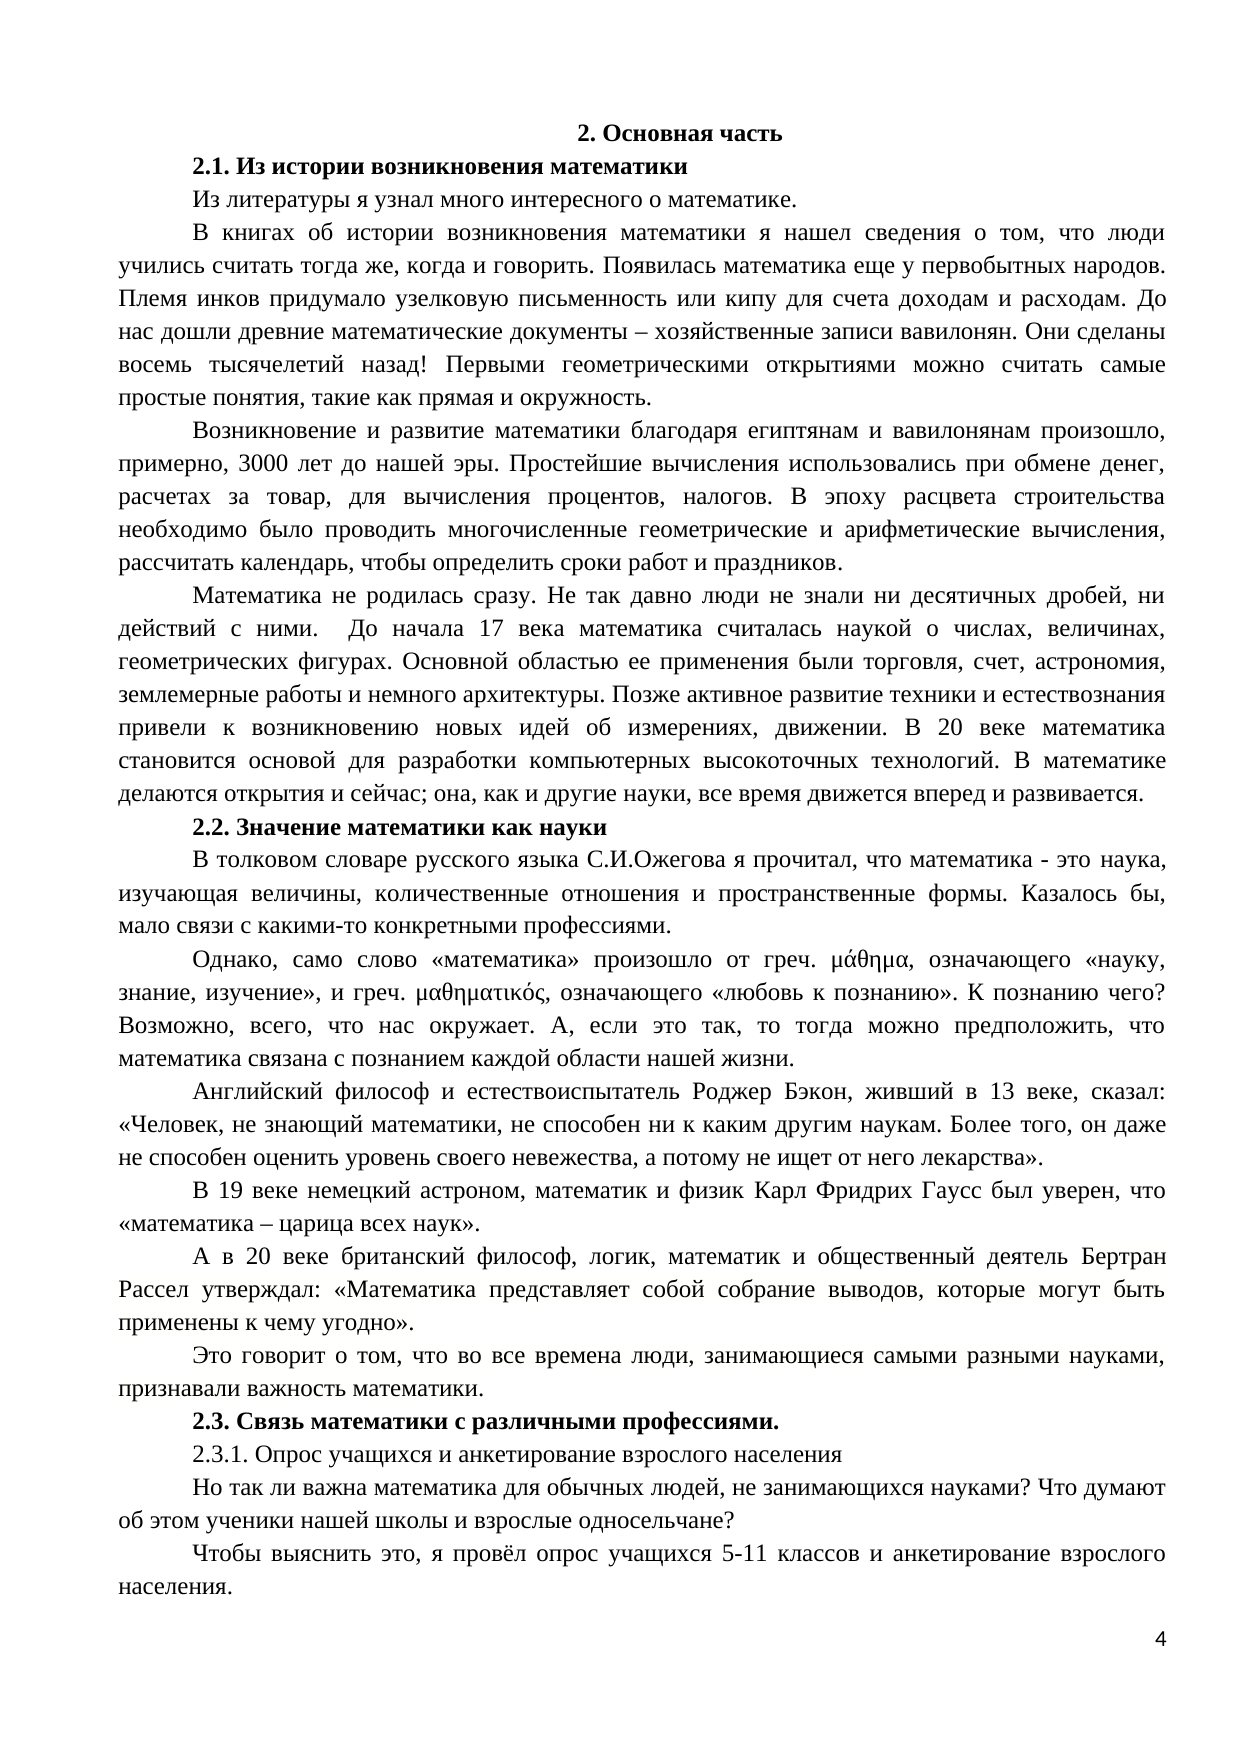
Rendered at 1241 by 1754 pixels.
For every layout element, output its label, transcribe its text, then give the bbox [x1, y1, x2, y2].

list 2.3. Связь математики с различными профессиями. [118, 1406, 1167, 1435]
list 2.1. Из истории возникновения математики [192, 151, 1167, 180]
list В толковом словаре русского языка С.И.Ожегова я прочитал, что математика - это наука, изучающая величины, количественные отношения и пространственные формы. Казалось бы, мало связи с какими-то конкретными профессиями. [118, 844, 1167, 878]
text Математика не родилась сразу. Не так давно люди не знали ни десятичных дробей, ни действий с ними. До начала 17 века математика считалась наукой о числах, величинах, геометрических фигурах. Основной областью ее применения были торговля, счет, астрономия, землемерные работы и немного архитектуры. Позже активное развитие техники и естествознания привели к возникновению новых идей об измерениях, движении. В 20 веке математика становится основой для разработки компьютерных высокоточных технологий. В математике делаются открытия и сейчас; она, как и другие науки, все время движется вперед и развивается. [118, 580, 1167, 807]
list В 19 веке немецкий астроном, математик и физик Карл Фридрих Гаусс был уверен, что «математика – царица всех наук». [118, 1175, 1167, 1237]
text Возникновение и развитие математики благодаря египтянам и вавилонянам произошло, примерно, 3000 лет до нашей эры. Простейшие вычисления использовались при обмене денег, расчетах за товар, для вычисления процентов, налогов. В эпоху расцвета строительства необходимо было проводить многочисленные геометрические и арифметические вычисления, рассчитать календарь, чтобы определить сроки работ и праздников. [118, 415, 1167, 576]
list Английский философ и естествоиспытатель Роджер Бэкон, живший в 13 веке, сказал: «Человек, не знающий математики, не способен ни к каким другим наукам. Более того, он даже не способен оценить уровень своего невежества, а потому не ищет от него лекарства». [118, 1076, 1167, 1171]
text В книгах об истории возникновения математики я нашел сведения о том, что люди учились считать тогда же, когда и говорить. Появилась математика еще у первобытных народов. Племя инков придумало узелковую письменность или кипу для счета доходам и расходам. До нас дошли древние математические документы – хозяйственные записи вавилонян. Они сделаны восемь тысячелетий назад! Первыми геометрическими открытиями можно считать самые простые понятия, такие как прямая и окружность. [118, 217, 1167, 316]
list Это говорит о том, что во все времена люди, занимающиеся самыми разными науками, признавали важность математики. [118, 1340, 1167, 1402]
text 2.2. Значение математики как науки [118, 812, 1167, 840]
list В толковом словаре русского языка С.И.Ожегова я прочитал, что математика - это наука, изучающая величины, количественные отношения и пространственные формы. Казалось бы, мало связи с какими-то конкретными профессиями. [118, 906, 1167, 939]
list А в 20 веке британский философ, логик, математик и общественный деятель Бертран Рассел утверждал: «Математика представляет собой собрание выводов, которые могут быть применены к чему угодно». [118, 1241, 1167, 1274]
list Однако, само слово «математика» произошло от греч. μάθημα, означающего «науку, знание, изучение», и греч. μαθηματικός, означающего «любовь к познанию». К познанию чего? Возможно, всего, что нас окружает. А, если это так, то тогда можно предположить, что математика связана с познанием каждой области нашей жизни. [118, 944, 1167, 1071]
list Но так ли важна математика для обычных людей, не занимающихся науками? Что думают об этом ученики нашей школы и взрослые односельчане? [118, 1472, 1167, 1534]
list 2.3.1. Опрос учащихся и анкетирование взрослого населения [118, 1439, 1167, 1468]
list Из литературы я узнал много интересного о математике. [118, 184, 1167, 213]
text 2. Основная часть [118, 118, 1167, 147]
list Чтобы выяснить это, я провёл опрос учащихся 5-11 классов и анкетирование взрослого населения. [118, 1538, 1167, 1600]
list А в 20 веке британский философ, логик, математик и общественный деятель Бертран Рассел утверждал: «Математика представляет собой собрание выводов, которые могут быть применены к чему угодно». [118, 1303, 1167, 1336]
text В книгах об истории возникновения математики я нашел сведения о том, что люди учились считать тогда же, когда и говорить. Появилась математика еще у первобытных народов. Племя инков придумало узелковую письменность или кипу для счета доходам и расходам. До нас дошли древние математические документы – хозяйственные записи вавилонян. Они сделаны восемь тысячелетий назад! Первыми геометрическими открытиями можно считать самые простые понятия, такие как прямая и окружность. [118, 345, 1167, 411]
